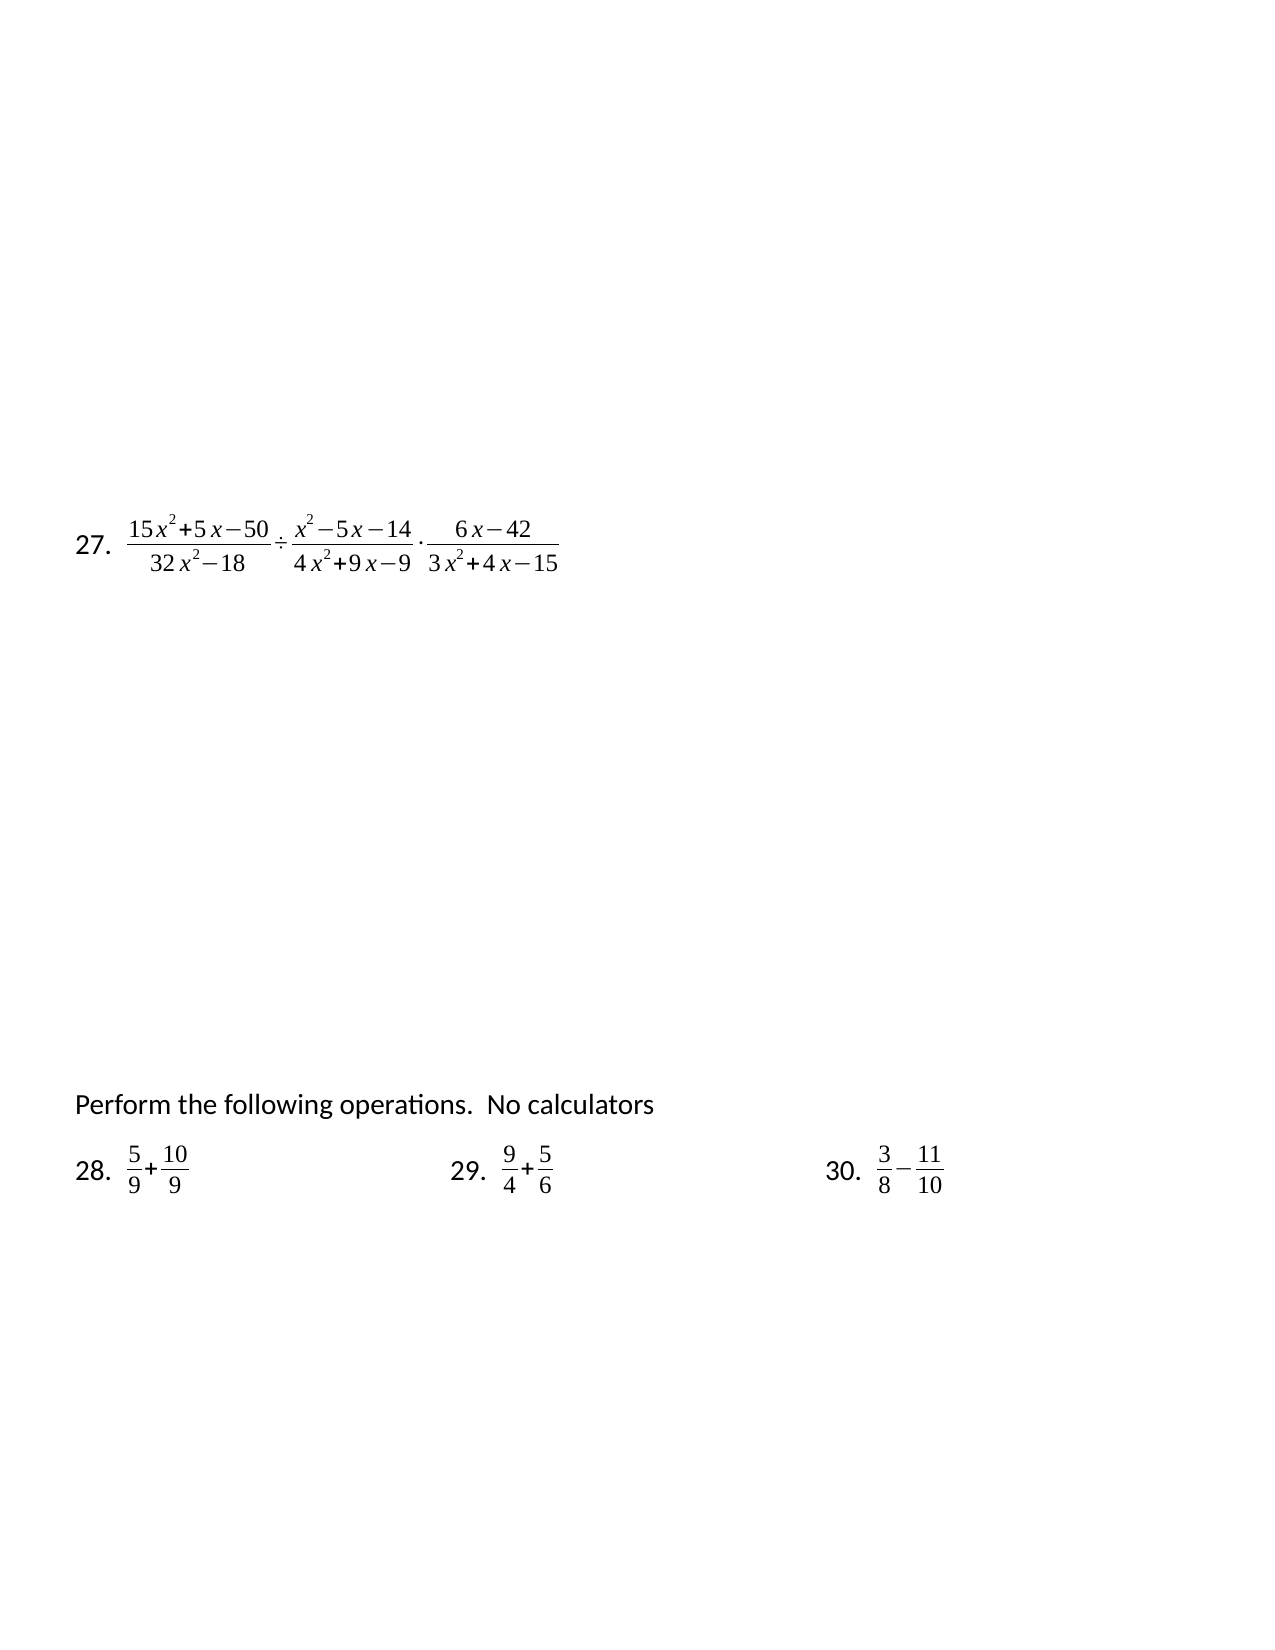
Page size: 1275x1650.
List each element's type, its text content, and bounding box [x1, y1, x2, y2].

text Perform the following operations. No calculators [75, 1086, 1200, 1122]
text 27. [75, 511, 1200, 577]
text 28. 29. 30. [75, 1141, 1200, 1199]
